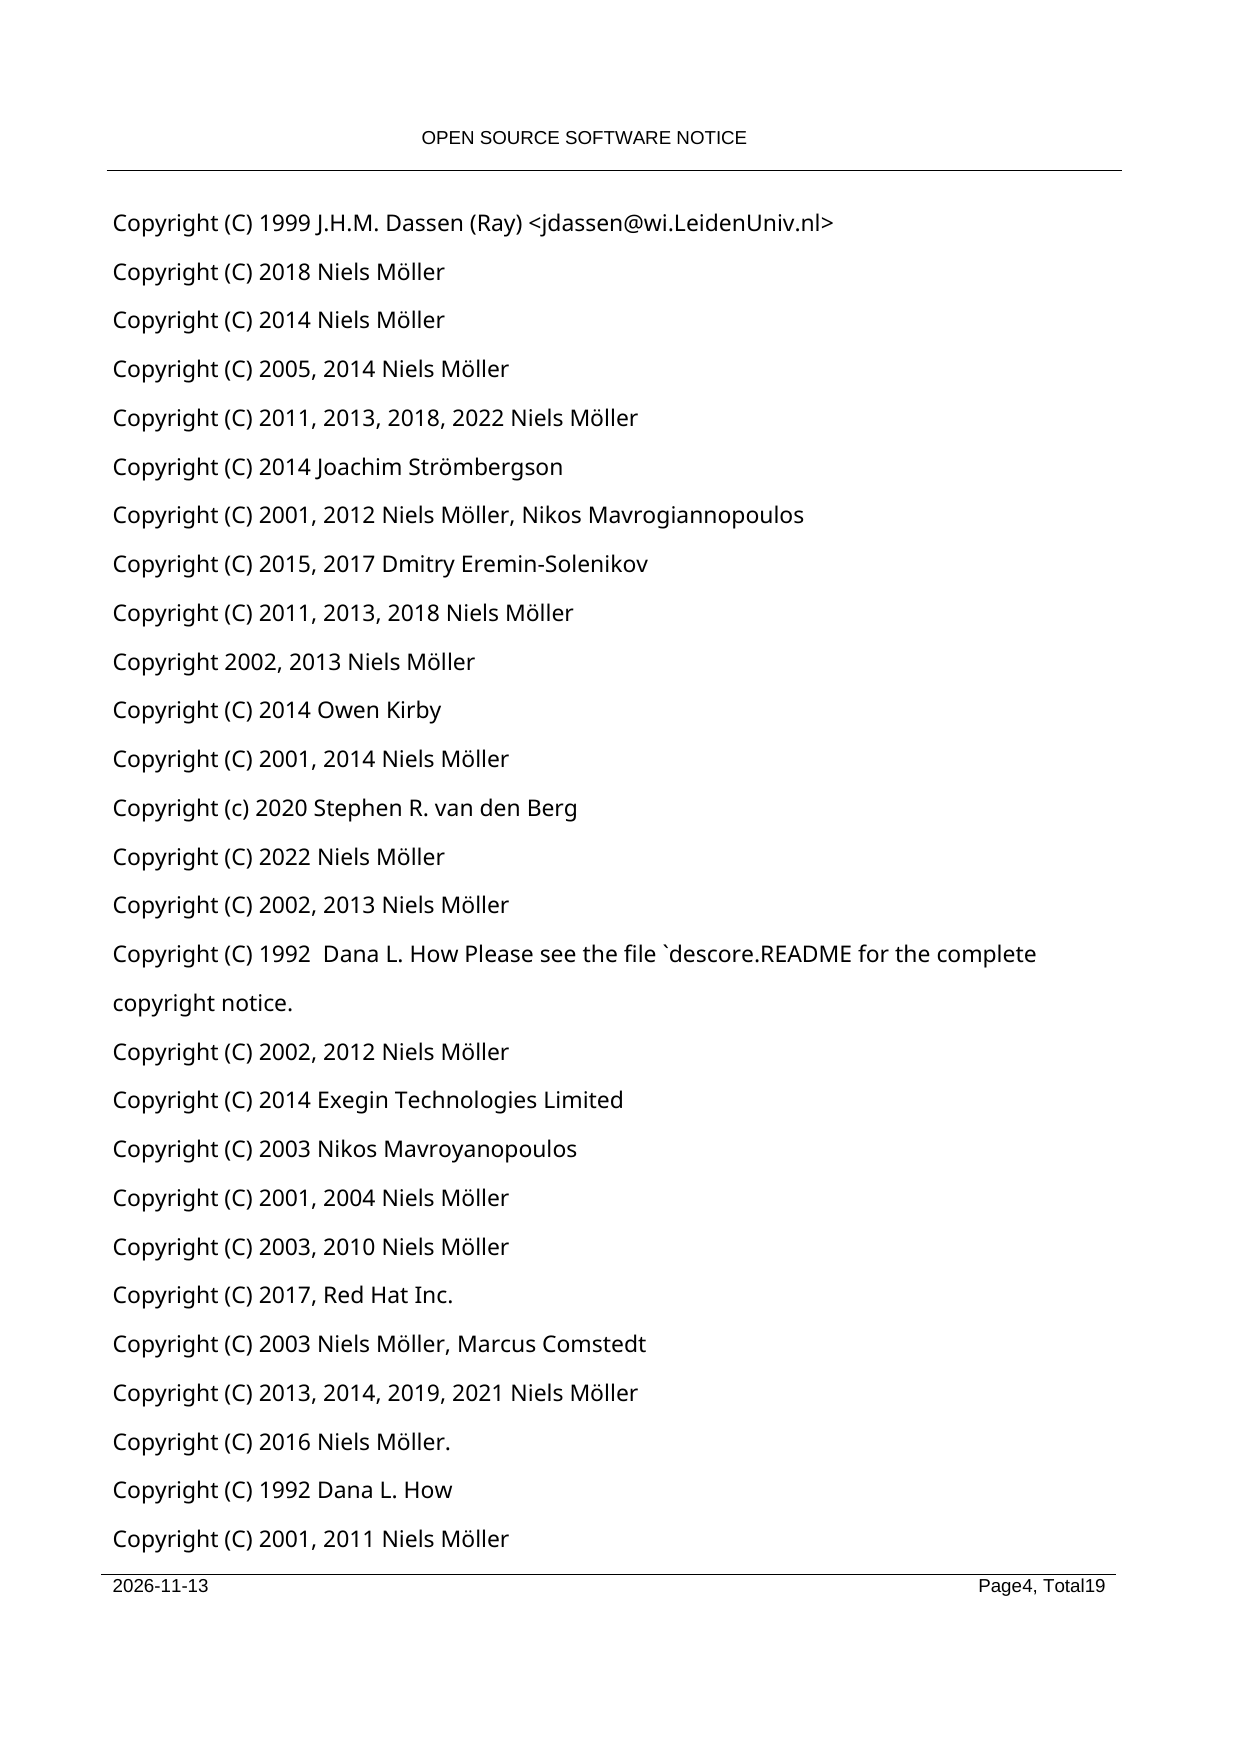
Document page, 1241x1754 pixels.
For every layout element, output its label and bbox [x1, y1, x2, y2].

text [112, 206, 1128, 1555]
